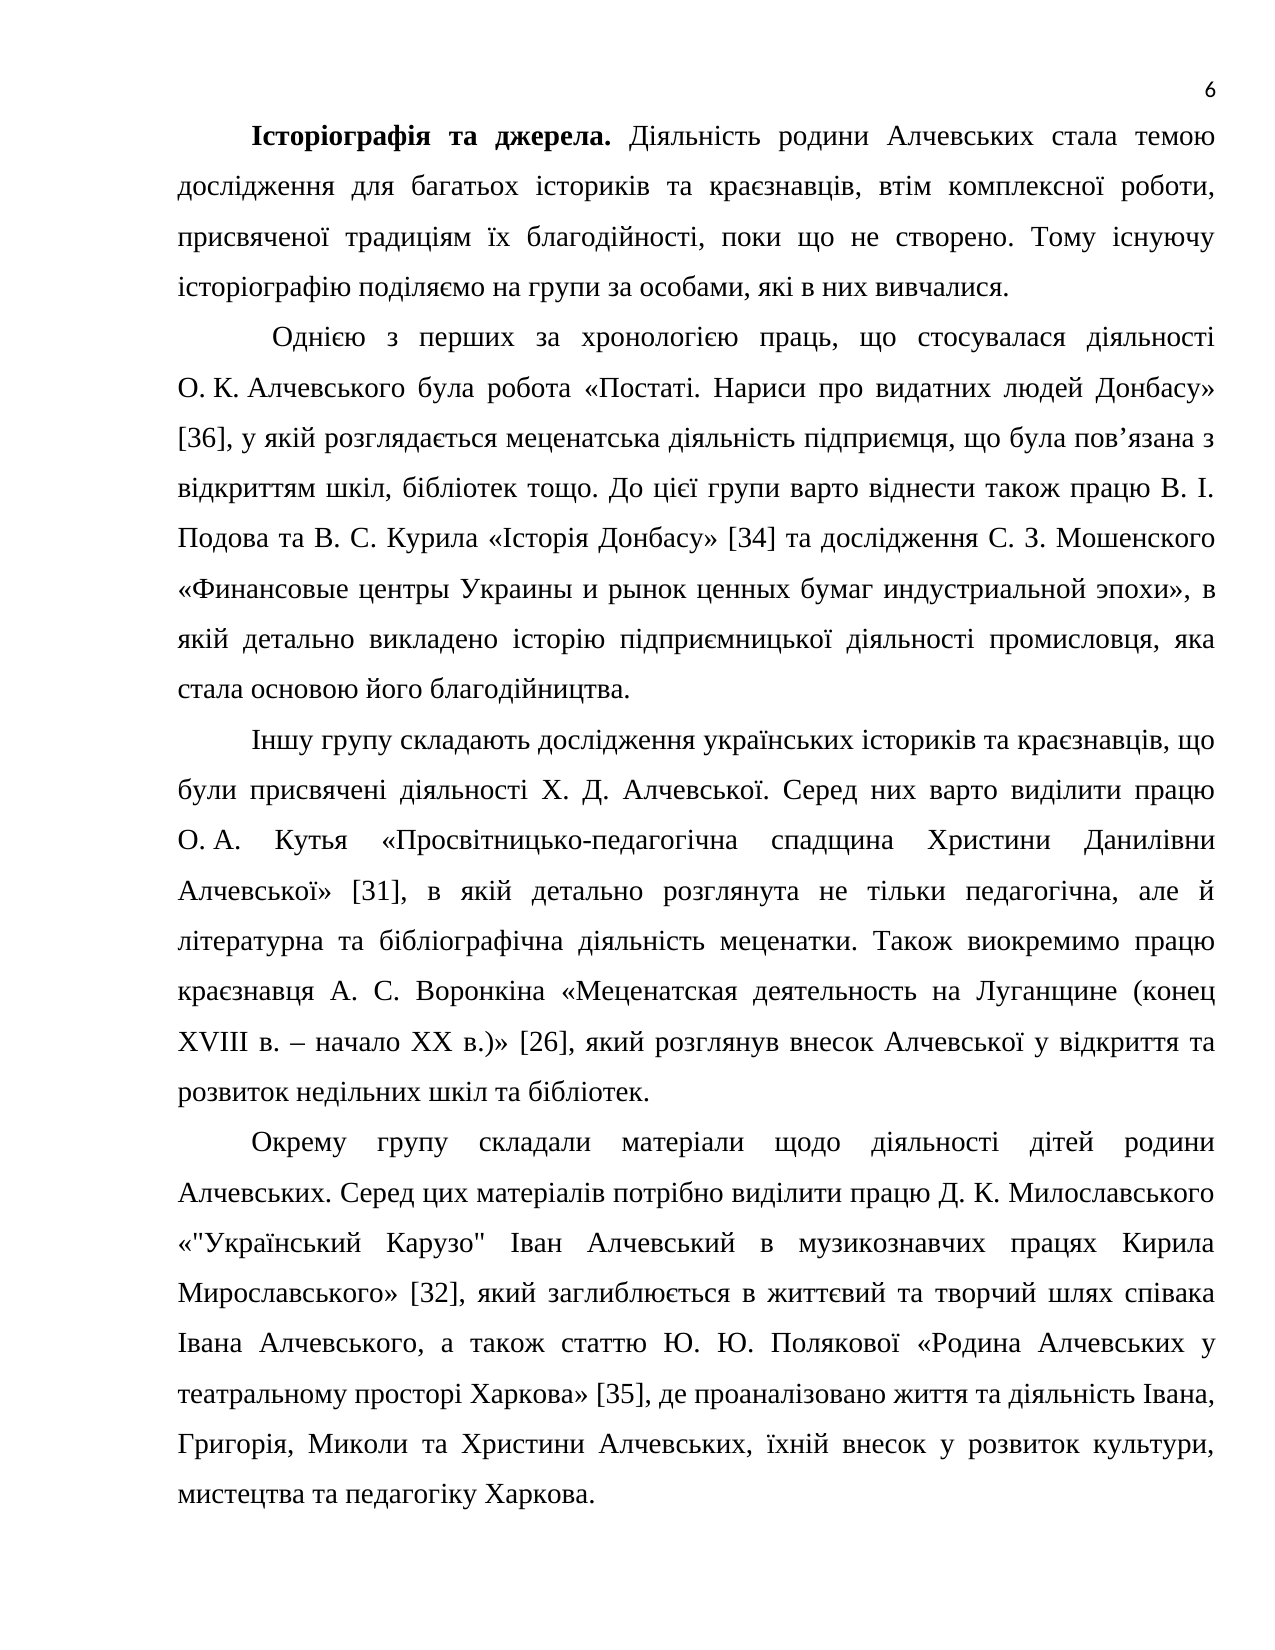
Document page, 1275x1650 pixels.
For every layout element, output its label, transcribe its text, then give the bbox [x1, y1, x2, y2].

text Окрему групу складали матеріали щодо діяльності дітей родини Алчевських. Серед цих матеріалів потрібно виділити працю Д. К. Милославського «"Український Карузо" Іван Алчевський в музикознавчих працях Кирила Мирославського» [32], який заглиблюється в життєвий та творчий шлях співака Івана Алчевського, а також статтю Ю. Ю. Полякової «Родина Алчевських у театральному просторі Харкова» [35], де проаналізовано життя та діяльність Івана, Григорія, Миколи та Христини Алчевських, їхній внесок у розвиток культури, мистецтва та педагогіку Харкова. [177, 1124, 1216, 1510]
text Однією з перших за хронологією праць, що стосувалася діяльності О. К. Алчевського була робота «Постаті. Нариси про видатних людей Донбасу» [36], у якій розглядається меценатська діяльність підприємця, що була пов’язана з відкриттям шкіл, бібліотек тощо. До цієї групи варто віднести також працю В. І. Подова та В. С. Курила «Історія Донбасу» [34] та дослідження С. З. Мошенского «Финансовые центры Украины и рынок ценных бумаг индустриальной эпохи», в якій детально викладено історію підприємницької діяльності промисловця, яка стала основою його благодійництва. [177, 319, 1216, 705]
text Іншу групу складають дослідження українських істориків та краєзнавців, що були присвячені діяльності Х. Д. Алчевської. Серед них варто виділити працю О. А. Кутья «Просвітницько-педагогічна спадщина Христини Данилівни Алчевської» [31], в якій детально розглянута не тільки педагогічна, але й літературна та бібліографічна діяльність меценатки. Також виокремимо працю краєзнавця А. С. Воронкіна «Меценатская деятельность на Луганщине (конец ХVІІІ в. – начало ХХ в.)» [26], який розглянув внесок Алчевської у відкриття та розвиток недільних шкіл та бібліотек. [177, 722, 1216, 1108]
text Історіографія та джерела. Діяльність родини Алчевських стала темою дослідження для багатьох істориків та краєзнавців, втім комплексної роботи, присвяченої традиціям їх благодійності, поки що не створено. Тому існуючу історіографію поділяємо на групи за особами, які в них вивчалися. [177, 118, 1216, 303]
